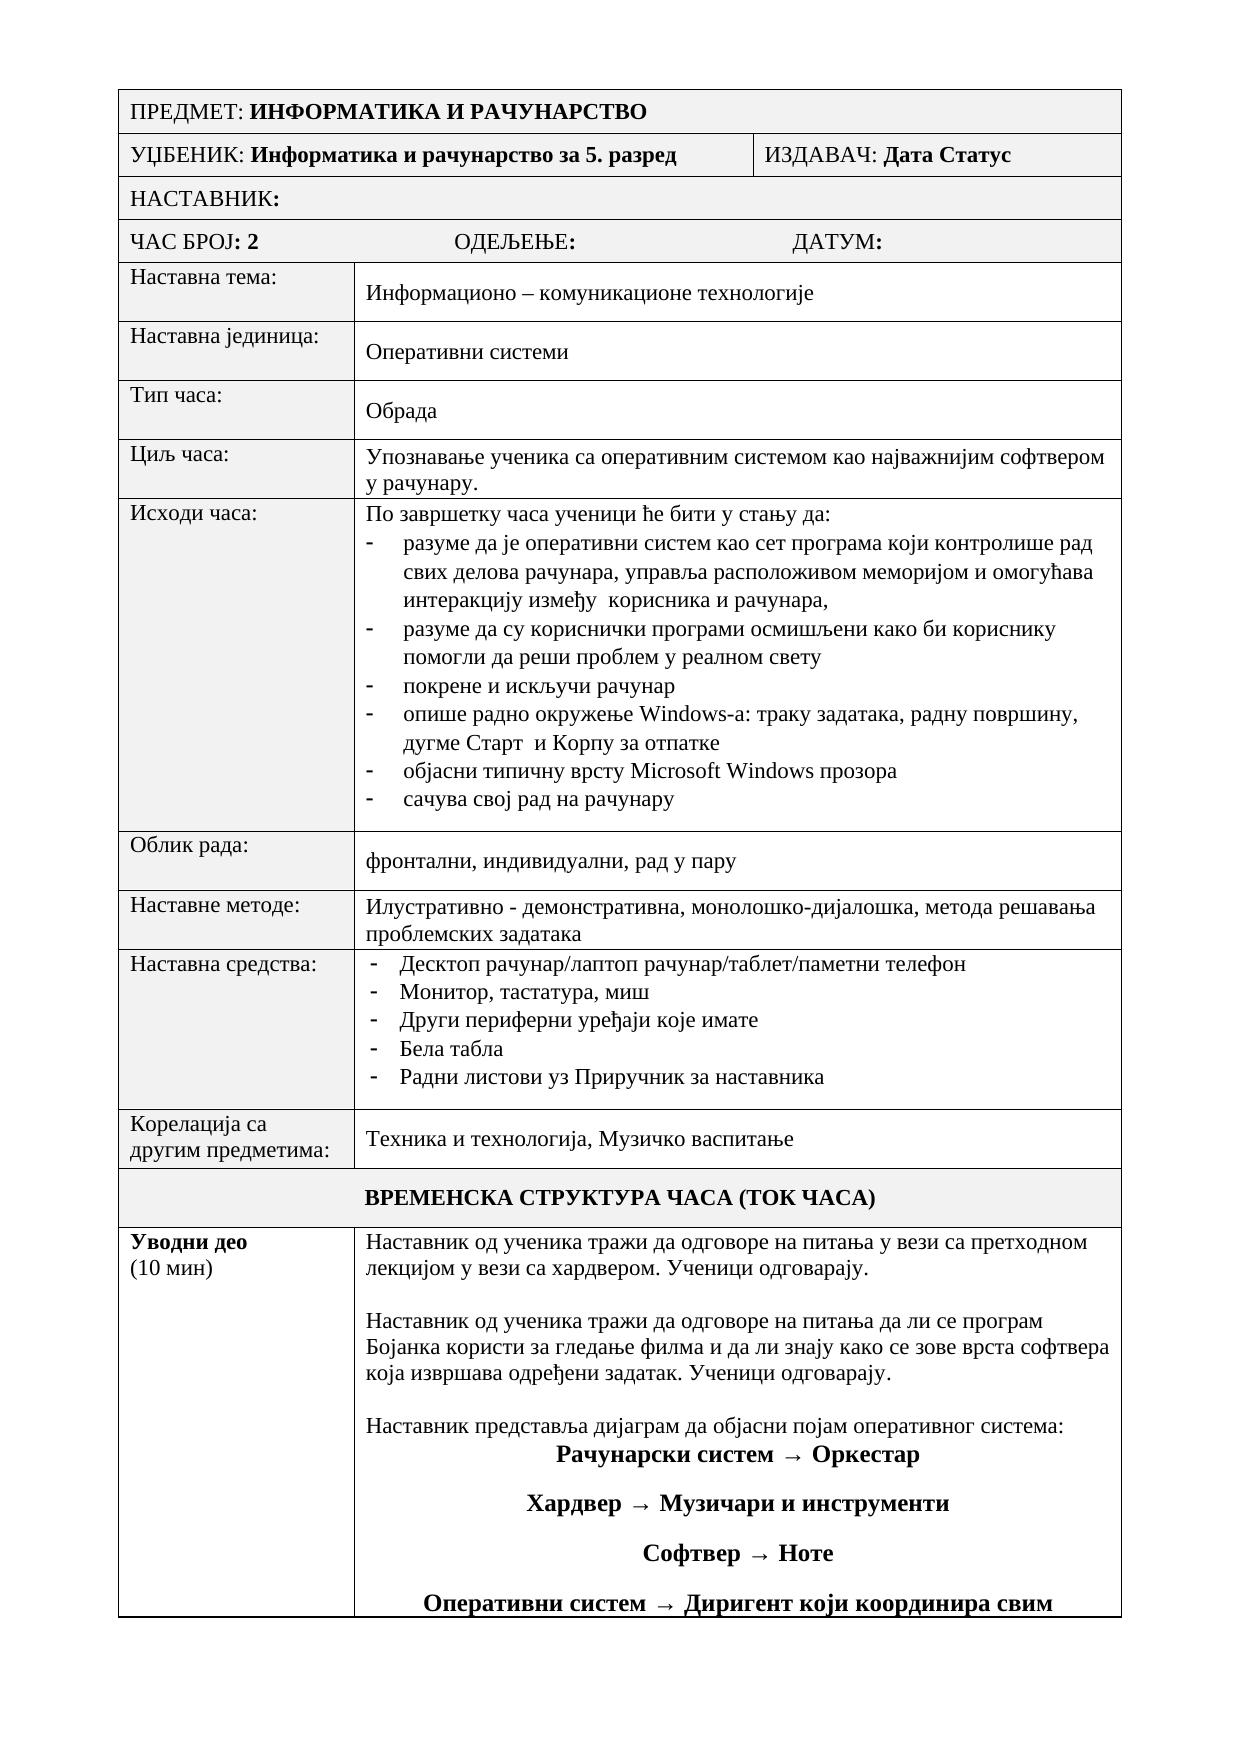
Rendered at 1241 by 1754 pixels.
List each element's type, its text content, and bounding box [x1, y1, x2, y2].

table_cell Тип часа: [119, 381, 354, 439]
table_cell Наставне методе: [119, 891, 354, 949]
table_cell Оперативни системи [355, 322, 1121, 380]
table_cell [355, 1228, 1121, 1616]
table_cell фронтални, индивидуални, рад у пару [355, 832, 1121, 889]
table_cell Уводни део (10 мин) [119, 1228, 354, 1616]
table_cell ДАТУМ: [781, 220, 1121, 262]
table_cell Наставна средства: [119, 950, 354, 1108]
table_cell Циљ часа: [119, 440, 354, 498]
table_cell НАСТАВНИК: [119, 177, 1121, 219]
table_cell УЏБЕНИК: Информатика и рачунарство за 5. разред [119, 134, 753, 176]
table_cell Десктоп рачунар/лаптоп рачунар/таблет/паметни телефон Монитор, тастатура, миш Други периферни уређаји које имате Бела табла Радни листови уз Приручник за наставника [355, 950, 1121, 1108]
table_cell По завршетку часа ученици ће бити у стању да: разуме да је оперативни систем као сет програма који контролише рад свих делова рачунара, управља расположивом меморијом и омогућава интеракцију између корисника и рачунара, разуме да су кориснички програми осмишљени како би кориснику помогли да реши проблем у реалном свету покрене и искључи рачунар опише радно окружење Windows-a: траку задатака, радну површину, дугме Старт и Корпу за отпатке објасни типичну врсту Microsoft Windows прозора сачува свој рад на рачунару [355, 499, 1121, 831]
table_cell Облик рада: [119, 832, 354, 889]
table_cell Обрада [355, 381, 1121, 439]
table_cell Наставна тема: [119, 263, 354, 321]
table_header ПРЕДМЕТ: ИНФОРМАТИКА И РАЧУНАРСТВО [119, 90, 1121, 132]
table_cell Илустративно - демонстративна, монолошко-дијалошка, метода решавања проблемских задатака [355, 891, 1121, 949]
table_cell ОДЕЉЕЊЕ: [443, 220, 781, 262]
table_cell ИЗДАВАЧ: Дата Статус [754, 134, 1121, 176]
table_cell Упознавање ученика са оперативним системом као најважнијим софтвером у рачунару. [355, 440, 1121, 498]
table_cell Наставна јединица: [119, 322, 354, 380]
table_cell Корелација са другим предметима: [119, 1110, 354, 1168]
table_cell Техника и технологија, Музичко васпитање [355, 1110, 1121, 1168]
table_cell ЧАС БРОЈ: 2 [119, 220, 443, 262]
table_cell ВРЕМЕНСКА СТРУКТУРА ЧАСА (ТОК ЧАСА) [119, 1169, 1121, 1227]
table_cell Исходи часа: [119, 499, 354, 831]
table_cell Информационо – комуникационе технологије [355, 263, 1121, 321]
